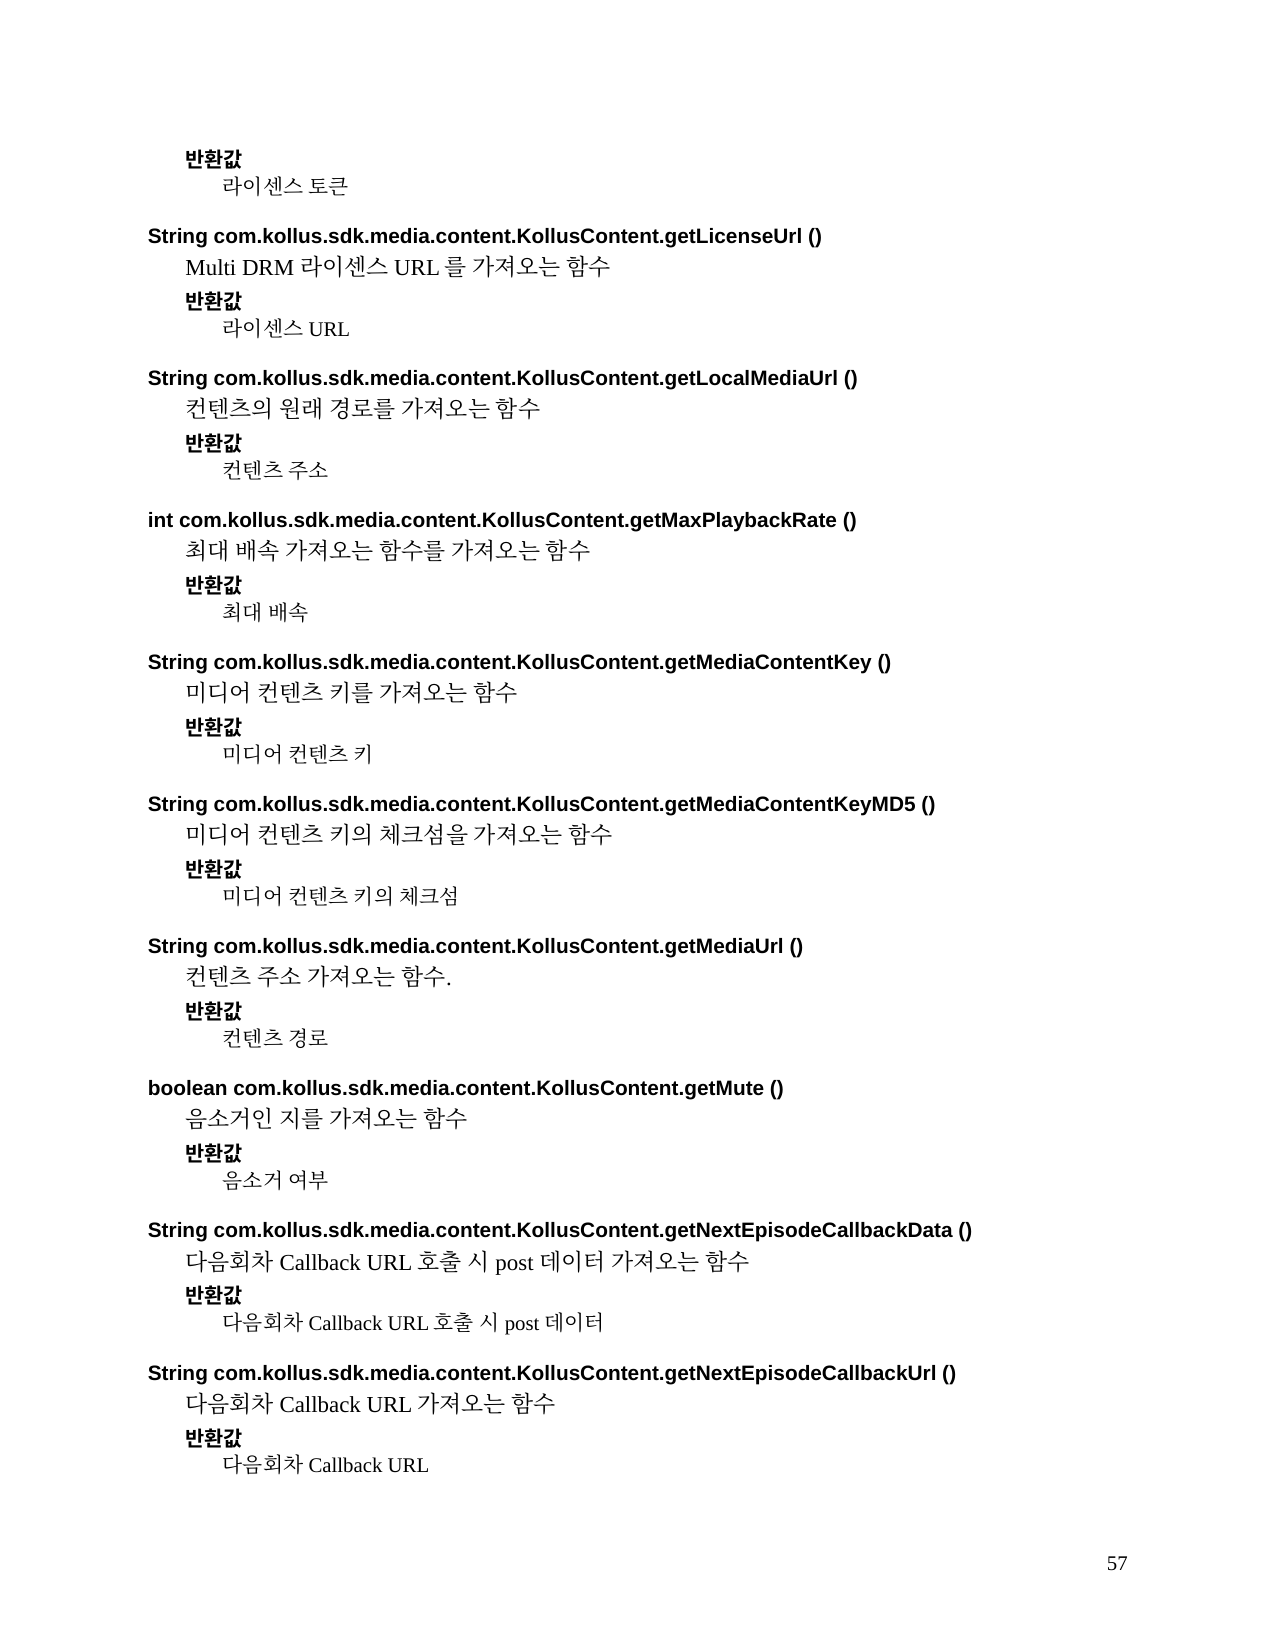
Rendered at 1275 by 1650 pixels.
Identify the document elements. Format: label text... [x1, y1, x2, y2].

subtitle 반환값 [185, 1000, 1127, 1024]
subtitle String com.kollus.sdk.media.content.KollusContent.getMediaContentKey () [148, 650, 1127, 674]
text Multi DRM 라이센스 URL를 가져오는 함수 [185, 254, 1127, 280]
text 다음회차 Callback URL 호출 시 post 데이터 가져오는 함수 [185, 1248, 1127, 1275]
text 다음회차 Callback URL 가져오는 함수 [185, 1391, 1127, 1417]
subtitle 반환값 [185, 432, 1127, 456]
text 라이센스 토큰 [223, 175, 1127, 199]
subtitle boolean com.kollus.sdk.media.content.KollusContent.getMute () [148, 1076, 1127, 1100]
text 다음회차 Callback URL 호출 시 post 데이터 [223, 1311, 1127, 1335]
text 최대 배속 가져오는 함수를 가져오는 함수 [185, 538, 1127, 564]
subtitle 반환값 [185, 574, 1127, 598]
subtitle String com.kollus.sdk.media.content.KollusContent.getMediaUrl () [148, 934, 1127, 958]
subtitle String com.kollus.sdk.media.content.KollusContent.getNextEpisodeCallbackData () [148, 1218, 1127, 1242]
text 최대 배속 [223, 601, 1127, 625]
text 음소거인 지를 가져오는 함수 [185, 1106, 1127, 1133]
text 라이센스 URL [223, 317, 1127, 341]
subtitle 반환값 [185, 1142, 1127, 1166]
text 컨텐츠의 원래 경로를 가져오는 함수 [185, 396, 1127, 422]
text 미디어 컨텐츠 키의 체크섬을 가져오는 함수 [185, 822, 1127, 849]
subtitle String com.kollus.sdk.media.content.KollusContent.getNextEpisodeCallbackUrl () [148, 1360, 1127, 1384]
text 다음회차 Callback URL [223, 1453, 1127, 1477]
subtitle String com.kollus.sdk.media.content.KollusContent.getLocalMediaUrl () [148, 366, 1127, 390]
text 컨텐츠 경로 [223, 1027, 1127, 1051]
subtitle 반환값 [185, 148, 1127, 172]
text 미디어 컨텐츠 키 [223, 743, 1127, 767]
text 음소거 여부 [223, 1169, 1127, 1193]
subtitle 반환값 [185, 716, 1127, 740]
text 컨텐츠 주소 가져오는 함수. [185, 964, 1127, 991]
text 컨텐츠 주소 [223, 459, 1127, 483]
subtitle 반환값 [185, 290, 1127, 314]
subtitle 반환값 [185, 1284, 1127, 1308]
subtitle 반환값 [185, 1426, 1127, 1450]
text 미디어 컨텐츠 키를 가져오는 함수 [185, 680, 1127, 707]
subtitle String com.kollus.sdk.media.content.KollusContent.getMediaContentKeyMD5 () [148, 792, 1127, 816]
text 미디어 컨텐츠 키의 체크섬 [223, 885, 1127, 909]
subtitle String com.kollus.sdk.media.content.KollusContent.getLicenseUrl () [148, 224, 1127, 248]
subtitle int com.kollus.sdk.media.content.KollusContent.getMaxPlaybackRate () [148, 508, 1127, 532]
subtitle 반환값 [185, 858, 1127, 882]
